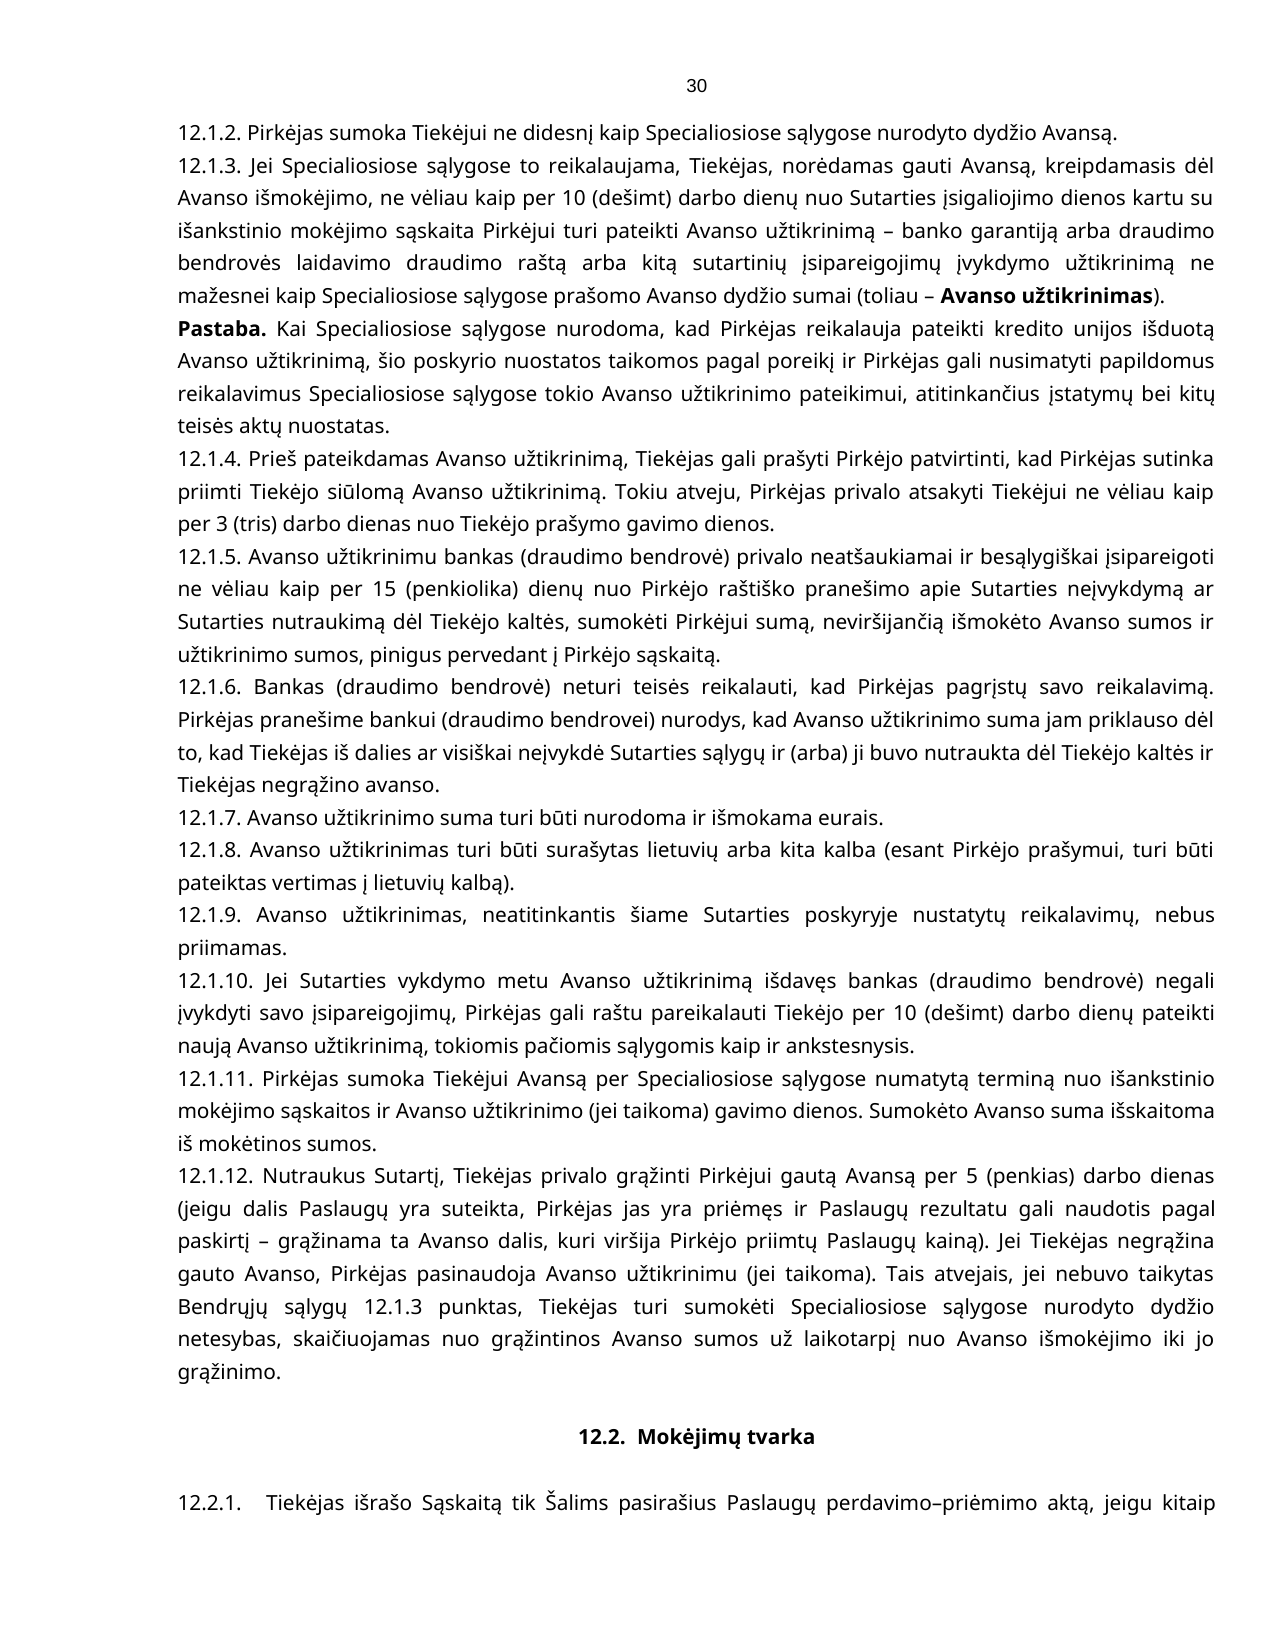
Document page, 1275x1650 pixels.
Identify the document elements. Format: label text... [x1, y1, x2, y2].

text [177, 1488, 1216, 1516]
text 12.1.7. Avanso užtikrinimo suma turi būti nurodoma ir išmokama eurais. [177, 803, 1216, 831]
text 12.1.12. Nutraukus Sutartį, Tiekėjas privalo grąžinti Pirkėjui gautą Avansą per 5 (penkias) darbo dienas (jeigu dalis Paslaugų yra suteikta, Pirkėjas jas yra priėmęs ir Paslaugų rezultatu gali naudotis pagal paskirtį – grąžinama ta Avanso dalis, kuri viršija Pirkėjo priimtų Paslaugų kainą). Jei Tiekėjas negrąžina gauto Avanso, Pirkėjas pasinaudoja Avanso užtikrinimu (jei taikoma). Tais atvejais, jei nebuvo taikytas Bendrųjų sąlygų 12.1.3 punktas, Tiekėjas turi sumokėti Specialiosiose sąlygose nurodyto dydžio netesybas, skaičiuojamas nuo grąžintinos Avanso sumos už laikotarpį nuo Avanso išmokėjimo iki jo grąžinimo. [177, 1161, 1216, 1386]
text 12.1.8. Avanso užtikrinimas turi būti surašytas lietuvių arba kita kalba (esant Pirkėjo prašymui, turi būti pateiktas vertimas į lietuvių kalbą). [177, 835, 1216, 896]
text 12.1.11. Pirkėjas sumoka Tiekėjui Avansą per Specialiosiose sąlygose numatytą terminą nuo išankstinio mokėjimo sąskaitos ir Avanso užtikrinimo (jei taikoma) gavimo dienos. Sumokėto Avanso suma išskaitoma iš mokėtinos sumos. [177, 1064, 1216, 1157]
text 12.1.10. Jei Sutarties vykdymo metu Avanso užtikrinimą išdavęs bankas (draudimo bendrovė) negali įvykdyti savo įsipareigojimų, Pirkėjas gali raštu pareikalauti Tiekėjo per 10 (dešimt) darbo dienų pateikti naują Avanso užtikrinimą, tokiomis pačiomis sąlygomis kaip ir ankstesnysis. [177, 966, 1216, 1059]
text 12.1.5. Avanso užtikrinimu bankas (draudimo bendrovė) privalo neatšaukiamai ir besąlygiškai įsipareigoti ne vėliau kaip per 15 (penkiolika) dienų nuo Pirkėjo raštiško pranešimo apie Sutarties neįvykdymą ar Sutarties nutraukimą dėl Tiekėjo kaltės, sumokėti Pirkėjui sumą, neviršijančią išmokėto Avanso sumos ir užtikrinimo sumos, pinigus pervedant į Pirkėjo sąskaitą. [177, 542, 1216, 668]
text 12.1.6. Bankas (draudimo bendrovė) neturi teisės reikalauti, kad Pirkėjas pagrįstų savo reikalavimą. Pirkėjas pranešime bankui (draudimo bendrovei) nurodys, kad Avanso užtikrinimo suma jam priklauso dėl to, kad Tiekėjas iš dalies ar visiškai neįvykdė Sutarties sąlygų ir (arba) ji buvo nutraukta dėl Tiekėjo kaltės ir Tiekėjas negrąžino avanso. [177, 672, 1216, 799]
text 12.1.4. Prieš pateikdamas Avanso užtikrinimą, Tiekėjas gali prašyti Pirkėjo patvirtinti, kad Pirkėjas sutinka priimti Tiekėjo siūlomą Avanso užtikrinimą. Tokiu atveju, Pirkėjas privalo atsakyti Tiekėjui ne vėliau kaip per 3 (tris) darbo dienas nuo Tiekėjo prašymo gavimo dienos. [177, 444, 1216, 538]
text Pastaba. Kai Specialiosiose sąlygose nurodoma, kad Pirkėjas reikalauja pateikti kredito unijos išduotą Avanso užtikrinimą, šio poskyrio nuostatos taikomos pagal poreikį ir Pirkėjas gali nusimatyti papildomus reikalavimus Specialiosiose sąlygose tokio Avanso užtikrinimo pateikimui, atitinkančius įstatymų bei kitų teisės aktų nuostatas. [177, 314, 1216, 346]
text 12.1.3. Jei Specialiosiose sąlygose to reikalaujama, Tiekėjas, norėdamas gauti Avansą, kreipdamasis dėl Avanso išmokėjimo, ne vėliau kaip per 10 (dešimt) darbo dienų nuo Sutarties įsigaliojimo dienos kartu su išankstinio mokėjimo sąskaita Pirkėjui turi pateikti Avanso užtikrinimą – banko garantiją arba draudimo bendrovės laidavimo draudimo raštą arba kitą sutartinių įsipareigojimų įvykdymo užtikrinimą ne mažesnei kaip Specialiosiose sąlygose prašomo Avanso dydžio sumai (toliau – Avanso užtikrinimas). [177, 151, 1216, 309]
text 12.1.2. Pirkėjas sumoka Tiekėjui ne didesnį kaip Specialiosiose sąlygose nurodyto dydžio Avansą. [177, 118, 1216, 147]
text 12.1.9. Avanso užtikrinimas, neatitinkantis šiame Sutarties poskyryje nustatytų reikalavimų, nebus priimamas. [177, 901, 1216, 962]
text 12.2. Mokėjimų tvarka [177, 1422, 1216, 1451]
text Pastaba. Kai Specialiosiose sąlygose nurodoma, kad Pirkėjas reikalauja pateikti kredito unijos išduotą Avanso užtikrinimą, šio poskyrio nuostatos taikomos pagal poreikį ir Pirkėjas gali nusimatyti papildomus reikalavimus Specialiosiose sąlygose tokio Avanso užtikrinimo pateikimui, atitinkančius įstatymų bei kitų teisės aktų nuostatas. [177, 375, 1216, 440]
